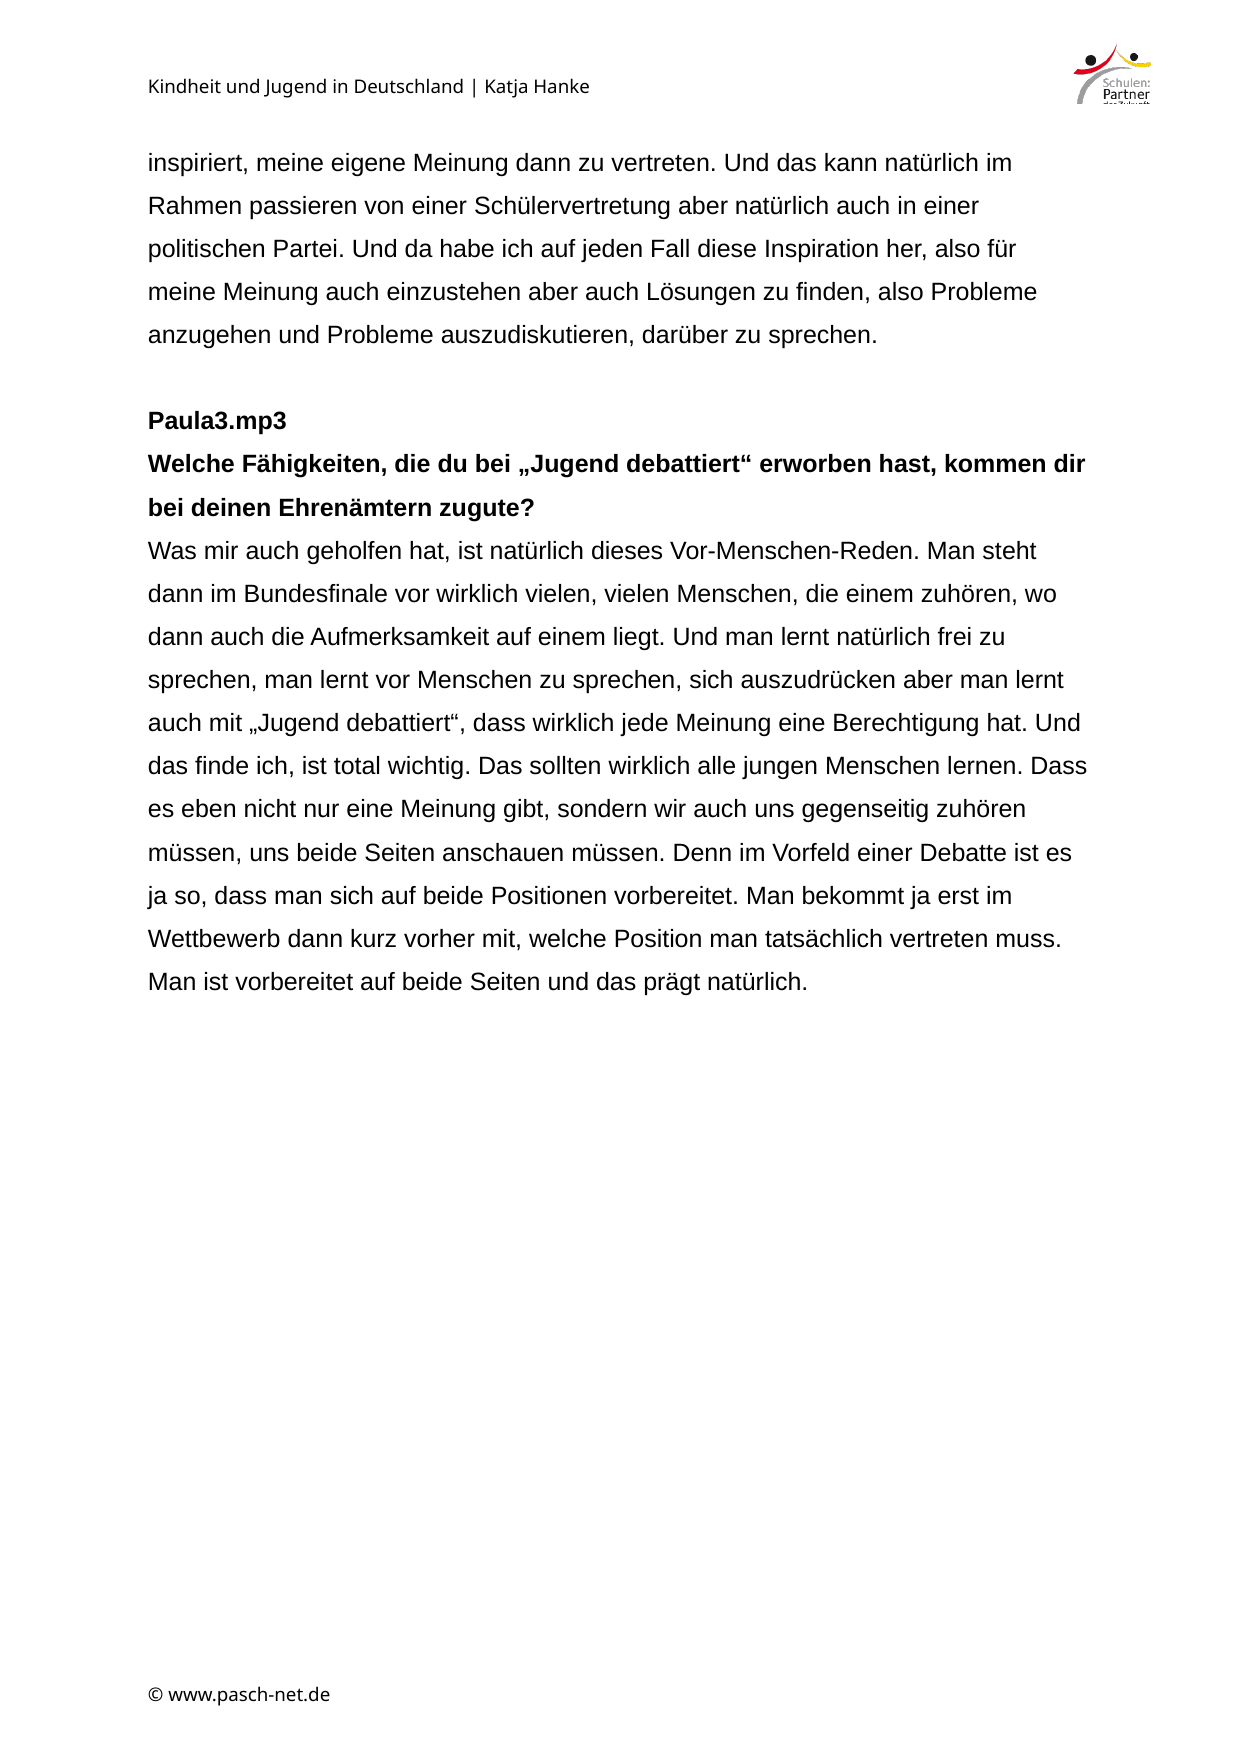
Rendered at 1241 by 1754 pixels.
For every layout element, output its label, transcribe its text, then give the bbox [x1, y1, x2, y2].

text Paula3.mp3 [148, 406, 1093, 435]
text Welche Fähigkeiten, die du bei „Jugend debattiert“ erworben hast, kommen dir bei deinen Ehrenämtern zugute? [148, 449, 1093, 521]
text Was mir auch geholfen hat, ist natürlich dieses Vor-Menschen-Reden. Man steht dann im Bundesfinale vor wirklich vielen, vielen Menschen, die einem zuhören, wo dann auch die Aufmerksamkeit auf einem liegt. Und man lernt natürlich frei zu sprechen, man lernt vor Menschen zu sprechen, sich auszudrücken aber man lernt auch mit „Jugend debattiert“, dass wirklich jede Meinung eine Berechtigung hat. Und das finde ich, ist total wichtig. Das sollten wirklich alle jungen Menschen lernen. Dass es eben nicht nur eine Meinung gibt, sondern wir auch uns gegenseitig zuhören müssen, uns beide Seiten anschauen müssen. Denn im Vorfeld einer Debatte ist es ja so, dass man sich auf beide Positionen vorbereitet. Man bekommt ja erst im Wettbewerb dann kurz vorher mit, welche Position man tatsächlich vertreten muss. Man ist vorbereitet auf beide Seiten und das prägt natürlich. [148, 536, 1093, 996]
picture [1072, 43, 1151, 103]
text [148, 148, 1093, 349]
